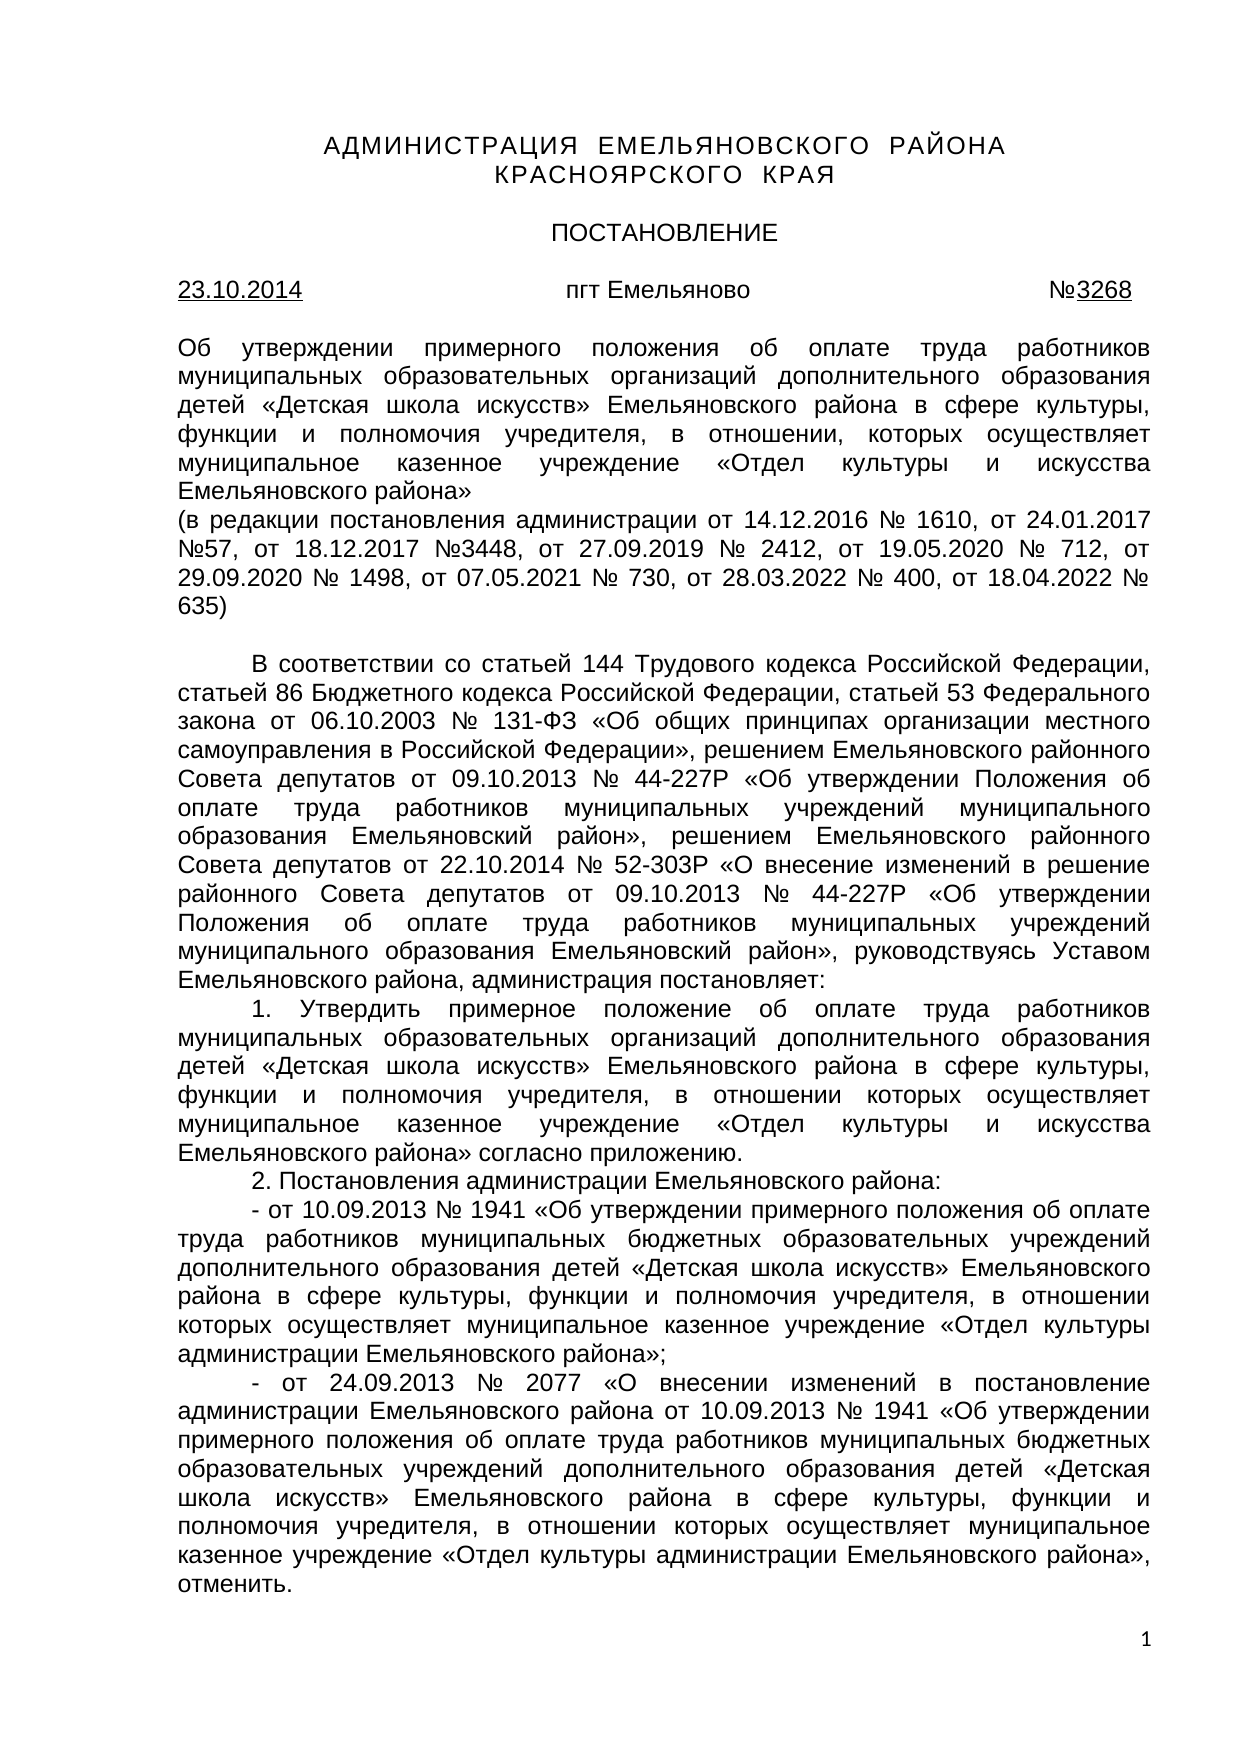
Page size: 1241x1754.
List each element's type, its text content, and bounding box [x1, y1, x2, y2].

text 1. Утвердить примерное положение об оплате труда работников муниципальных образовательных организаций дополнительного образования детей «Детская школа искусств» Емельяновского района в сфере культуры, функции и полномочия учредителя, в отношении которых осуществляет муниципальное казенное учреждение «Отдел культуры и искусства Емельяновского района» согласно приложению. [177, 994, 1152, 1166]
text В соответствии со статьей 144 Трудового кодекса Российской Федерации, статьей 86 Бюджетного кодекса Российской Федерации, статьей 53 Федерального закона от 06.10.2003 № 131-ФЗ «Об общих принципах организации местного самоуправления в Российской Федерации», решением Емельяновского районного Совета депутатов от 09.10.2013 № 44-227Р «Об утверждении Положения об оплате труда работников муниципальных учреждений муниципального образования Емельяновский район», решением Емельяновского районного Совета депутатов от 22.10.2014 № 52-303Р «О внесение изменений в решение районного Совета депутатов от 09.10.2013 № 44-227Р «Об утверждении Положения об оплате труда работников муниципальных учреждений муниципального образования Емельяновский район», руководствуясь Уставом Емельяновского района, администрация постановляет: [177, 649, 1152, 994]
text ПОСТАНОВЛЕНИЕ [177, 218, 1152, 246]
text - от 10.09.2013 № 1941 «Об утверждении примерного положения об оплате труда работников муниципальных бюджетных образовательных учреждений дополнительного образования детей «Детская школа искусств» Емельяновского района в сфере культуры, функции и полномочия учредителя, в отношении которых осуществляет муниципальное казенное учреждение «Отдел культуры администрации Емельяновского района»; [177, 1195, 1152, 1368]
text 2. Постановления администрации Емельяновского района: [177, 1166, 1152, 1195]
text 23.10.2014 пгт Емельяново №3268 [177, 275, 1152, 304]
text (в редакции постановления администрации от 14.12.2016 № 1610, от 24.01.2017 №57, от 18.12.2017 №3448, от 27.09.2019 № 2412, от 19.05.2020 № 712, от 29.09.2020 № 1498, от 07.05.2021 № 730, от 28.03.2022 № 400, от 18.04.2022 № 635) [177, 505, 1152, 620]
text АДМИНИСТРАЦИЯ ЕМЕЛЬЯНОВСКОГО РАЙОНА [177, 131, 1152, 160]
subtitle КРАСНОЯРСКОГО КРАЯ [177, 160, 1152, 189]
text - от 24.09.2013 № 2077 «О внесении изменений в постановление администрации Емельяновского района от 10.09.2013 № 1941 «Об утверждении примерного положения об оплате труда работников муниципальных бюджетных образовательных учреждений дополнительного образования детей «Детская школа искусств» Емельяновского района в сфере культуры, функции и полномочия учредителя, в отношении которых осуществляет муниципальное казенное учреждение «Отдел культуры администрации Емельяновского района», отменить. [177, 1368, 1152, 1598]
text Об утверждении примерного положения об оплате труда работников муниципальных образовательных организаций дополнительного образования детей «Детская школа искусств» Емельяновского района в сфере культуры, функции и полномочия учредителя, в отношении, которых осуществляет муниципальное казенное учреждение «Отдел культуры и искусства Емельяновского района» [177, 333, 1152, 505]
